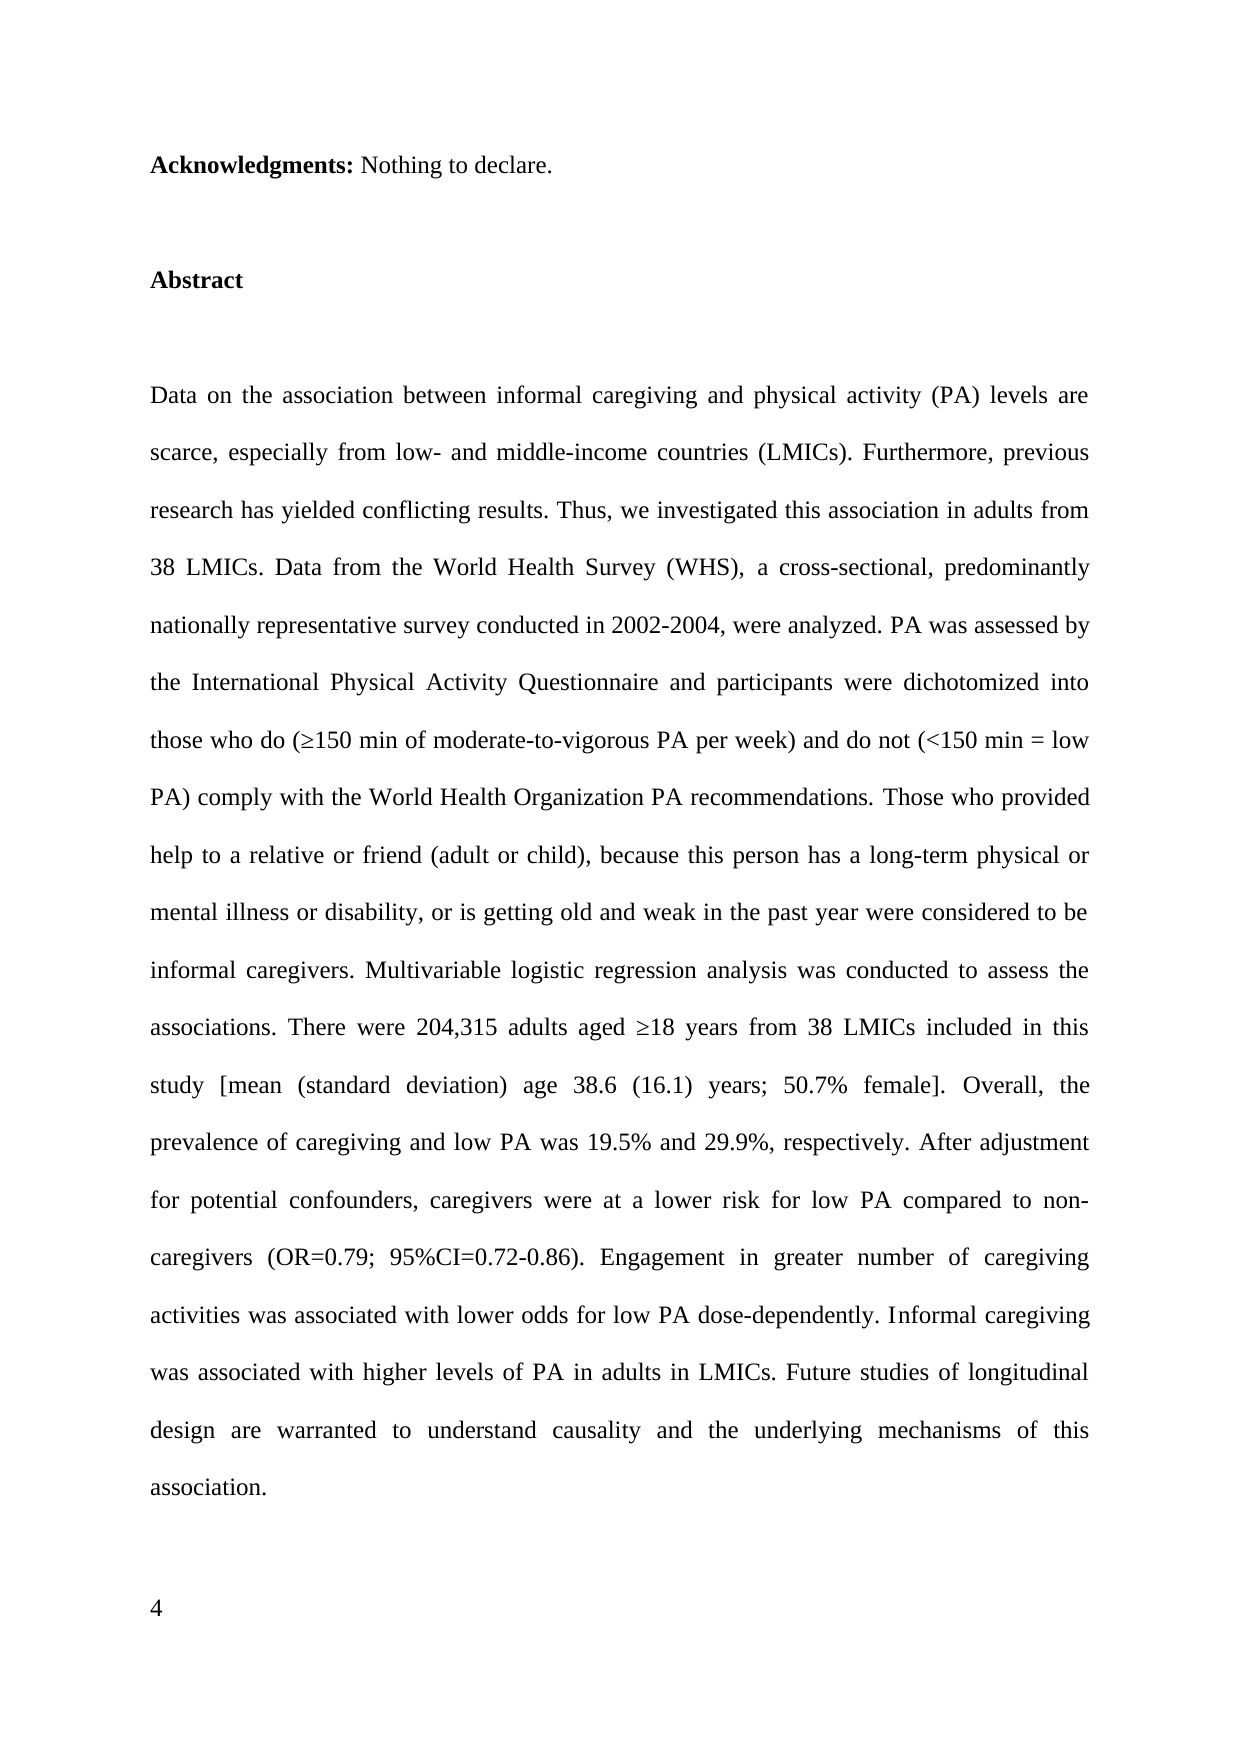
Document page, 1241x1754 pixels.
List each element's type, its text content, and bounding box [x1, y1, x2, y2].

text Acknowledgments: Nothing to declare. [150, 150, 1090, 179]
text Data on the association between informal caregiving and physical activity (PA) levels are scarce, especially from low- and middle-income countries (LMICs). Furthermore, previous research has yielded conflicting results. Thus, we investigated this association in adults from 38 LMICs. Data from the World Health Survey (WHS), a cross-sectional, predominantly nationally representative survey conducted in 2002-2004, were analyzed. PA was assessed by the International Physical Activity Questionnaire and participants were dichotomized into those who do (≥150 min of moderate-to-vigorous PA per week) and do not (<150 min = low PA) comply with the World Health Organization PA recommendations. Those who provided help to a relative or friend (adult or child), because this person has a long-term physical or mental illness or disability, or is getting old and weak in the past year were considered to be informal caregivers. Multivariable logistic regression analysis was conducted to assess the associations. There were 204,315 adults aged ≥18 years from 38 LMICs included in this study [mean (standard deviation) age 38.6 (16.1) years; 50.7% female]. Overall, the prevalence of caregiving and low PA was 19.5% and 29.9%, respectively. After adjustment for potential confounders, caregivers were at a lower risk for low PA compared to non-caregivers (OR=0.79; 95%CI=0.72-0.86). Engagement in greater number of caregiving activities was associated with lower odds for low PA dose-dependently. Informal caregiving was associated with higher levels of PA in adults in LMICs. Future studies of longitudinal design are warranted to understand causality and the underlying mechanisms of this association. [150, 380, 1090, 1501]
text Abstract [150, 265, 1090, 294]
